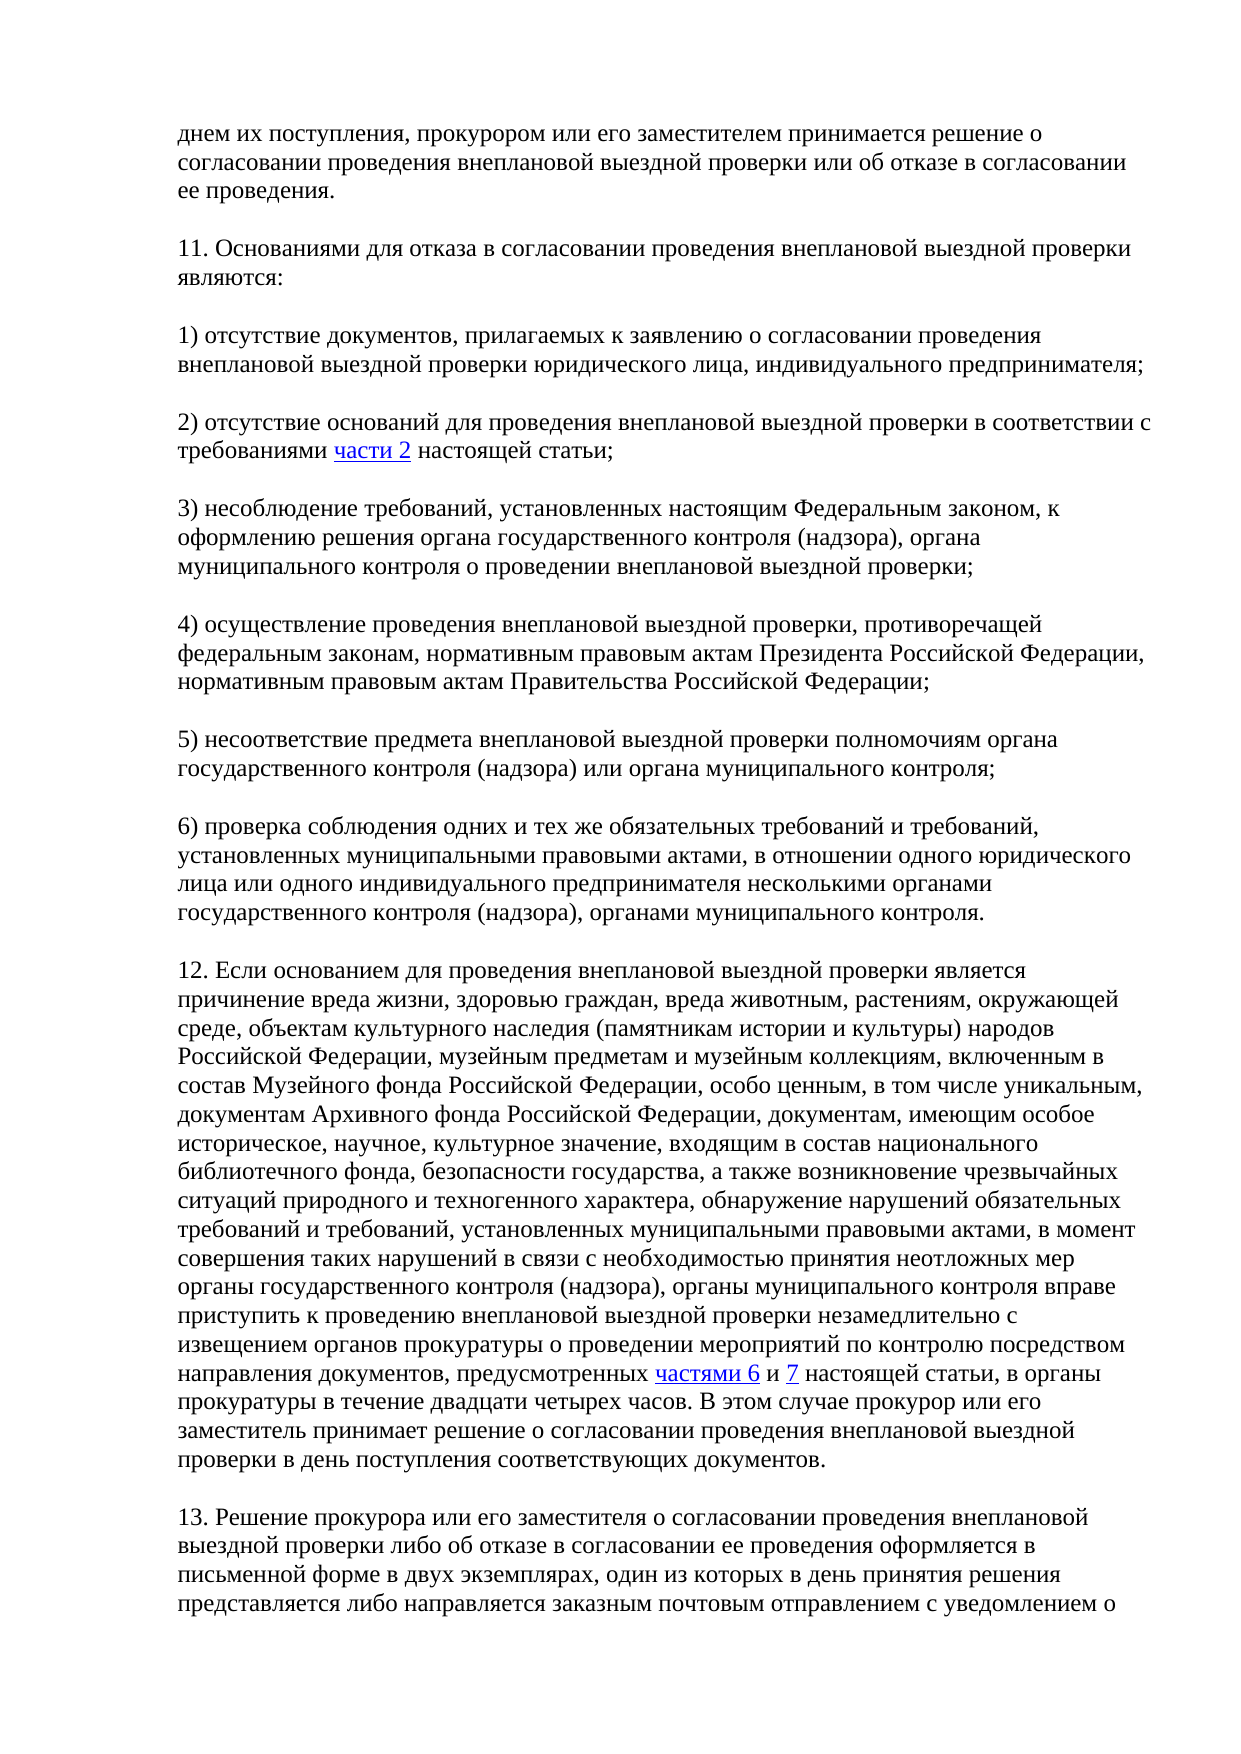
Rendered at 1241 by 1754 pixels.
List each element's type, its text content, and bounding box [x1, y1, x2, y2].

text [177, 1502, 1152, 1617]
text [177, 118, 1152, 204]
text 11. Основаниями для отказа в согласовании проведения внеплановой выездной проверки являются: [177, 233, 1152, 291]
text 6) проверка соблюдения одних и тех же обязательных требований и требований, установленных муниципальными правовыми актами, в отношении одного юридического лица или одного индивидуального предпринимателя несколькими органами государственного контроля (надзора), органами муниципального контроля. [177, 811, 1152, 926]
text 1) отсутствие документов, прилагаемых к заявлению о согласовании проведения внеплановой выездной проверки юридического лица, индивидуального предпринимателя; [177, 320, 1152, 378]
text 5) несоответствие предмета внеплановой выездной проверки полномочиям органа государственного контроля (надзора) или органа муниципального контроля; [177, 724, 1152, 782]
text 4) осуществление проведения внеплановой выездной проверки, противоречащей федеральным законам, нормативным правовым актам Президента Российской Федерации, нормативным правовым актам Правительства Российской Федерации; [177, 609, 1152, 695]
text 12. Если основанием для проведения внеплановой выездной проверки является причинение вреда жизни, здоровью граждан, вреда животным, растениям, окружающей среде, объектам культурного наследия (памятникам истории и культуры) народов Российской Федерации, музейным предметам и музейным коллекциям, включенным в состав Музейного фонда Российской Федерации, особо ценным, в том числе уникальным, документам Архивного фонда Российской Федерации, документам, имеющим особое историческое, научное, культурное значение, входящим в состав национального библиотечного фонда, безопасности государства, а также возникновение чрезвычайных ситуаций природного и техногенного характера, обнаружение нарушений обязательных требований и требований, установленных муниципальными правовыми актами, в момент совершения таких нарушений в связи с необходимостью принятия неотложных мер органы государственного контроля (надзора), органы муниципального контроля вправе приступить к проведению внеплановой выездной проверки незамедлительно с извещением органов прокуратуры о проведении мероприятий по контролю посредством направления документов, предусмотренных частями 6 и 7 настоящей статьи, в органы прокуратуры в течение двадцати четырех часов. В этом случае прокурор или его заместитель принимает решение о согласовании проведения внеплановой выездной проверки в день поступления соответствующих документов. [177, 955, 1152, 1473]
text 2) отсутствие оснований для проведения внеплановой выездной проверки в соответствии с требованиями части 2 настоящей статьи; [177, 407, 1152, 464]
text 3) несоблюдение требований, установленных настоящим Федеральным законом, к оформлению решения органа государственного контроля (надзора), органа муниципального контроля о проведении внеплановой выездной проверки; [177, 493, 1152, 580]
